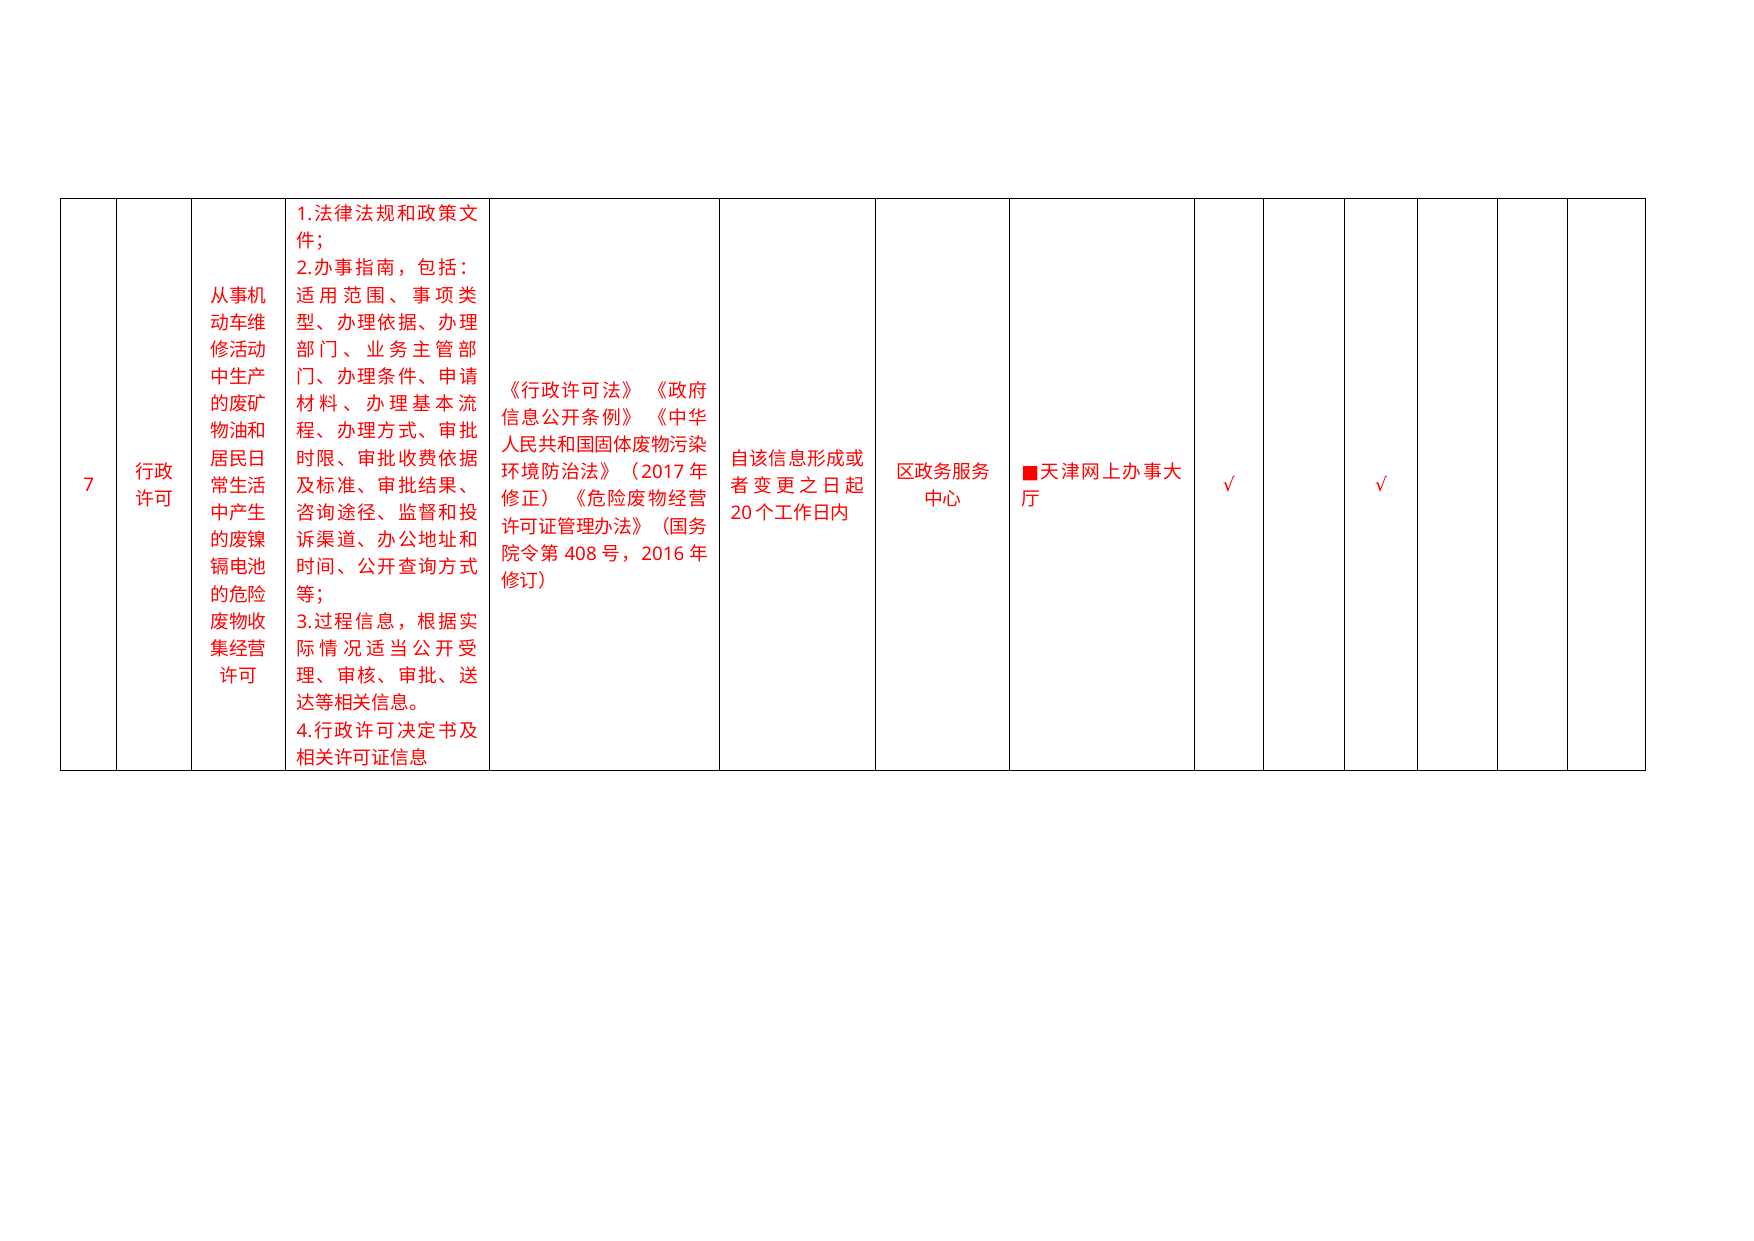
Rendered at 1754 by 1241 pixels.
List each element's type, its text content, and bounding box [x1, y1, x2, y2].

table_cell [1498, 199, 1567, 769]
table_cell 《行政许可法》 《政府信息公开条例》 《中华人民共和国固体废物污染环境防治法》（2017年修正） 《危险废物经营许可证管理办法》（国务院令第408号，2016年修订） [490, 199, 719, 769]
table_cell √ [1195, 199, 1263, 769]
table_cell 1.法律法规和政策文件； 2.办事指南，包括：适用范围、事项类型、办理依据、办理部门、业务主管部门、办理条件、申请材料、办理基本流程、办理方式、审批时限、审批收费依据及标准、审批结果、咨询途径、监督和投诉渠道、办公地址和时间、公开查询方式等； 3.过程信息，根据实际情况适当公开受理、审核、审批、送达等相关信息。 4.行政许可决定书及相关许可证信息 [286, 199, 489, 769]
table_cell ■天津网上办事大厅 [1010, 199, 1194, 769]
table_cell 区政务服务中心 [876, 199, 1009, 769]
table_cell 7 [61, 199, 116, 769]
table_cell [1418, 199, 1497, 769]
table_cell [1264, 199, 1344, 769]
table_cell [1568, 199, 1645, 769]
table_cell 行政 许可 [117, 199, 191, 769]
table_cell 自该信息形成或者变更之日起20个工作日内 [720, 199, 875, 769]
table_cell 从事机动车维修活动中生产的废矿物油和居民日常生活中产生的废镍镉电池的危险废物收集经营许可 [192, 199, 285, 769]
table_cell √ [1345, 199, 1417, 769]
